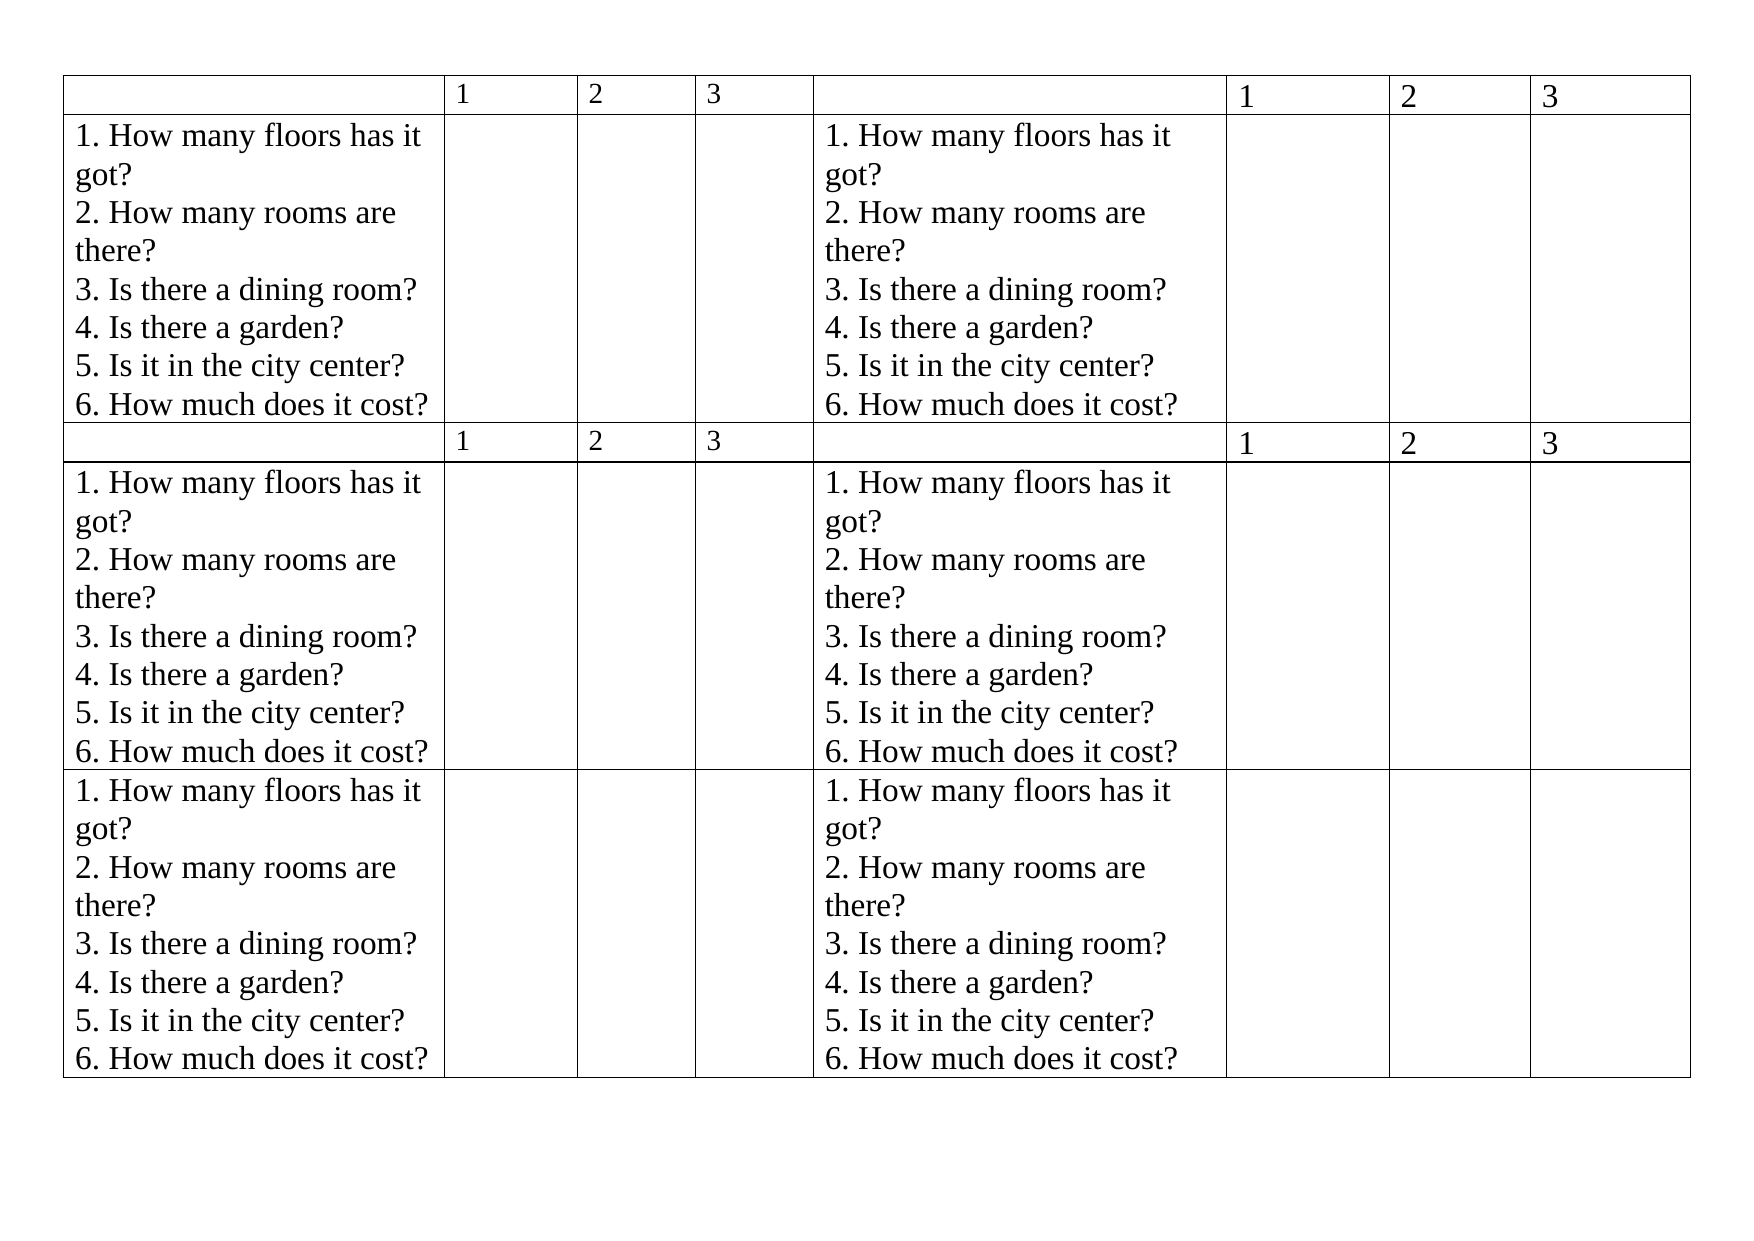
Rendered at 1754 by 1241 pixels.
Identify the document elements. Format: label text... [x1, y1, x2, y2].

table_cell [1390, 463, 1530, 769]
table_cell [64, 423, 444, 461]
table_cell 1. How many floors has it got? 2. How many rooms are there? 3. Is there a dining room? 4. Is there a garden? 5. Is it in the city center? 6. How much does it cost? [814, 770, 1226, 1077]
table_header 3 [696, 76, 813, 114]
table_cell 2 [578, 423, 695, 461]
table_cell 1. How many floors has it got? 2. How many rooms are there? 3. Is there a dining room? 4. Is there a garden? 5. Is it in the city center? 6. How much does it cost? [64, 463, 444, 769]
table_cell [578, 115, 695, 422]
table_cell [1531, 463, 1690, 769]
table_header 2 [578, 76, 695, 114]
table_header [814, 76, 1226, 114]
table_header 1 [445, 76, 577, 114]
table_cell 1. How many floors has it got? 2. How many rooms are there? 3. Is there a dining room? 4. Is there a garden? 5. Is it in the city center? 6. How much does it cost? [814, 115, 1226, 422]
table_cell [814, 423, 1226, 461]
table_cell [1227, 770, 1389, 1077]
table_cell [445, 115, 577, 422]
table_cell 1. How many floors has it got? 2. How many rooms are there? 3. Is there a dining room? 4. Is there a garden? 5. Is it in the city center? 6. How much does it cost? [814, 463, 1226, 769]
table_cell [578, 770, 695, 1077]
table_cell [1531, 115, 1690, 422]
table_cell 1 [445, 423, 577, 461]
table_header 3 [1531, 76, 1690, 114]
table_cell 1. How many floors has it got? 2. How many rooms are there? 3. Is there a dining room? 4. Is there a garden? 5. Is it in the city center? 6. How much does it cost? [64, 770, 444, 1077]
table_cell 3 [1531, 423, 1690, 461]
table_header [64, 76, 444, 114]
table_cell 1. How many floors has it got? 2. How many rooms are there? 3. Is there a dining room? 4. Is there a garden? 5. Is it in the city center? 6. How much does it cost? [64, 115, 444, 422]
table_cell 1 [1227, 423, 1389, 461]
table_cell [1390, 115, 1530, 422]
table_cell [696, 115, 813, 422]
table_cell [696, 770, 813, 1077]
table_cell [445, 463, 577, 769]
table_cell 2 [1390, 423, 1530, 461]
table_cell [578, 463, 695, 769]
table_header 1 [1227, 76, 1389, 114]
table_cell [1390, 770, 1530, 1077]
table_cell [445, 770, 577, 1077]
table_cell [1227, 463, 1389, 769]
table_cell [696, 463, 813, 769]
table_header 2 [1390, 76, 1530, 114]
table_cell [1227, 115, 1389, 422]
table_cell [1531, 770, 1690, 1077]
table_cell 3 [696, 423, 813, 461]
